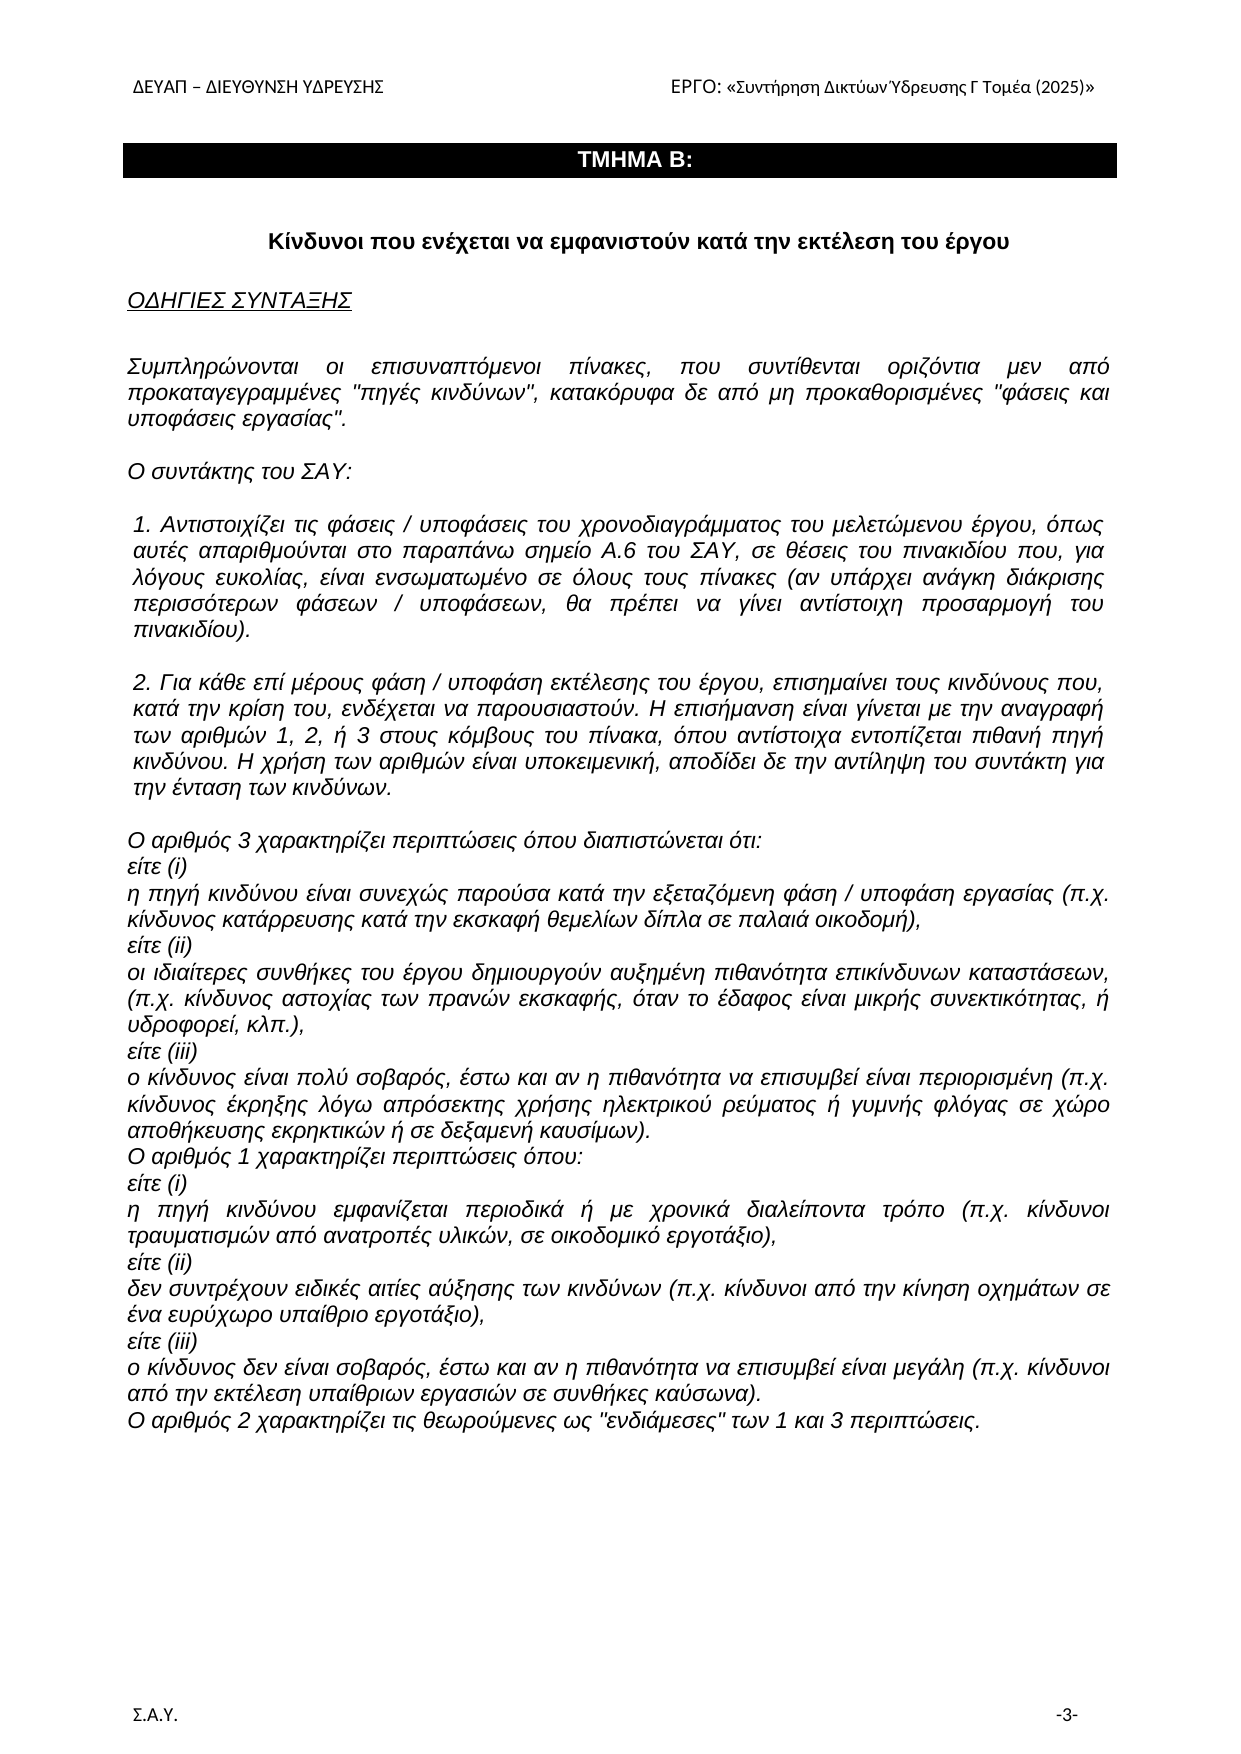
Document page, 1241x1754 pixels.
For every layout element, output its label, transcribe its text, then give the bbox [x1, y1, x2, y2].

subtitle ΤΜΗΜΑ Β: [125, 144, 1116, 177]
text οι ιδιαίτερες συνθήκες του έργου δημιουργούν αυξημένη πιθανότητα επικίνδυνων καταστάσεων, (π.χ. κίνδυνος αστοχίας των πρανών εκσκαφής, όταν το έδαφος είναι μικρής συνεκτικότητας, ή υδροφορεί, κλπ.), [127, 959, 1113, 1038]
text Ο αριθμός 2 χαρακτηρίζει τις θεωρούμενες ως "ενδιάμεσες" των 1 και 3 περιπτώσεις. [127, 1407, 1113, 1433]
text δεν συντρέχουν ειδικές αιτίες αύξησης των κινδύνων (π.χ. κίνδυνοι από την κίνηση οχημάτων σε ένα ευρύχωρο υπαίθριο εργοτάξιο), [127, 1275, 1113, 1328]
text Ο αριθμός 3 χαρακτηρίζει περιπτώσεις όπου διαπιστώνεται ότι: [127, 827, 1113, 853]
text ο κίνδυνος δεν είναι σοβαρός, έστω και αν η πιθανότητα να επισυμβεί είναι μεγάλη (π.χ. κίνδυνοι από την εκτέλεση υπαίθριων εργασιών σε συνθήκες καύσωνα). [127, 1354, 1113, 1407]
text είτε (ii) [127, 932, 1113, 959]
text είτε (i) [127, 853, 1113, 880]
text η πηγή κινδύνου εμφανίζεται περιοδικά ή με χρονικά διαλείποντα τρόπο (π.χ. κίνδυνοι τραυματισμών από ανατροπές υλικών, σε οικοδομικό εργοτάξιο), [127, 1196, 1113, 1249]
text Συμπληρώνονται οι επισυναπτόμενοι πίνακες, που συντίθενται οριζόντια μεν από προκαταγεγραμμένες "πηγές κινδύνων", κατακόρυφα δε από μη προκαθορισμένες "φάσεις και υποφάσεις εργασίας". [127, 353, 1113, 432]
text είτε (iii) [127, 1328, 1113, 1354]
text είτε (iii) [127, 1038, 1113, 1064]
subtitle Κίνδυνοι που ενέχεται να εμφανιστούν κατά την εκτέλεση του έργου [133, 228, 1107, 254]
text ο κίνδυνος είναι πολύ σοβαρός, έστω και αν η πιθανότητα να επισυμβεί είναι περιορισμένη (π.χ. κίνδυνος έκρηξης λόγω απρόσεκτης χρήσης ηλεκτρικού ρεύματος ή γυμνής φλόγας σε χώρο αποθήκευσης εκρηκτικών ή σε δεξαμενή καυσίμων). [127, 1064, 1113, 1143]
text 1. Αντιστοιχίζει τις φάσεις / υποφάσεις του χρονοδιαγράμματος του μελετώμενου έργου, όπως αυτές απαριθμούνται στο παραπάνω σημείο Α.6 του ΣΑΥ, σε θέσεις του πινακιδίου που, για λόγους ευκολίας, είναι ενσωματωμένο σε όλους τους πίνακες (αν υπάρχει ανάγκη διάκρισης περισσότερων φάσεων / υποφάσεων, θα πρέπει να γίνει αντίστοιχη προσαρμογή του πινακιδίου). [133, 511, 1107, 642]
text Ο αριθμός 1 χαρακτηρίζει περιπτώσεις όπου: [127, 1143, 1113, 1169]
text Ο συντάκτης του ΣΑΥ: [127, 458, 1113, 484]
text 2. Για κάθε επί μέρους φάση / υποφάση εκτέλεσης του έργου, επισημαίνει τους κινδύνους που, κατά την κρίση του, ενδέχεται να παρουσιαστούν. Η επισήμανση είναι γίνεται με την αναγραφή των αριθμών 1, 2, ή 3 στους κόμβους του πίνακα, όπου αντίστοιχα εντοπίζεται πιθανή πηγή κινδύνου. Η χρήση των αριθμών είναι υποκειμενική, αποδίδει δε την αντίληψη του συντάκτη για την ένταση των κινδύνων. [133, 669, 1107, 801]
text είτε (ii) [127, 1249, 1113, 1275]
text η πηγή κινδύνου είναι συνεχώς παρούσα κατά την εξεταζόμενη φάση / υποφάση εργασίας (π.χ. κίνδυνος κατάρρευσης κατά την εκσκαφή θεμελίων δίπλα σε παλαιά οικοδομή), [127, 880, 1113, 932]
text είτε (i) [127, 1169, 1113, 1196]
text ΟΔΗΓΙΕΣ ΣΥΝΤΑΞΗΣ [127, 287, 1113, 313]
